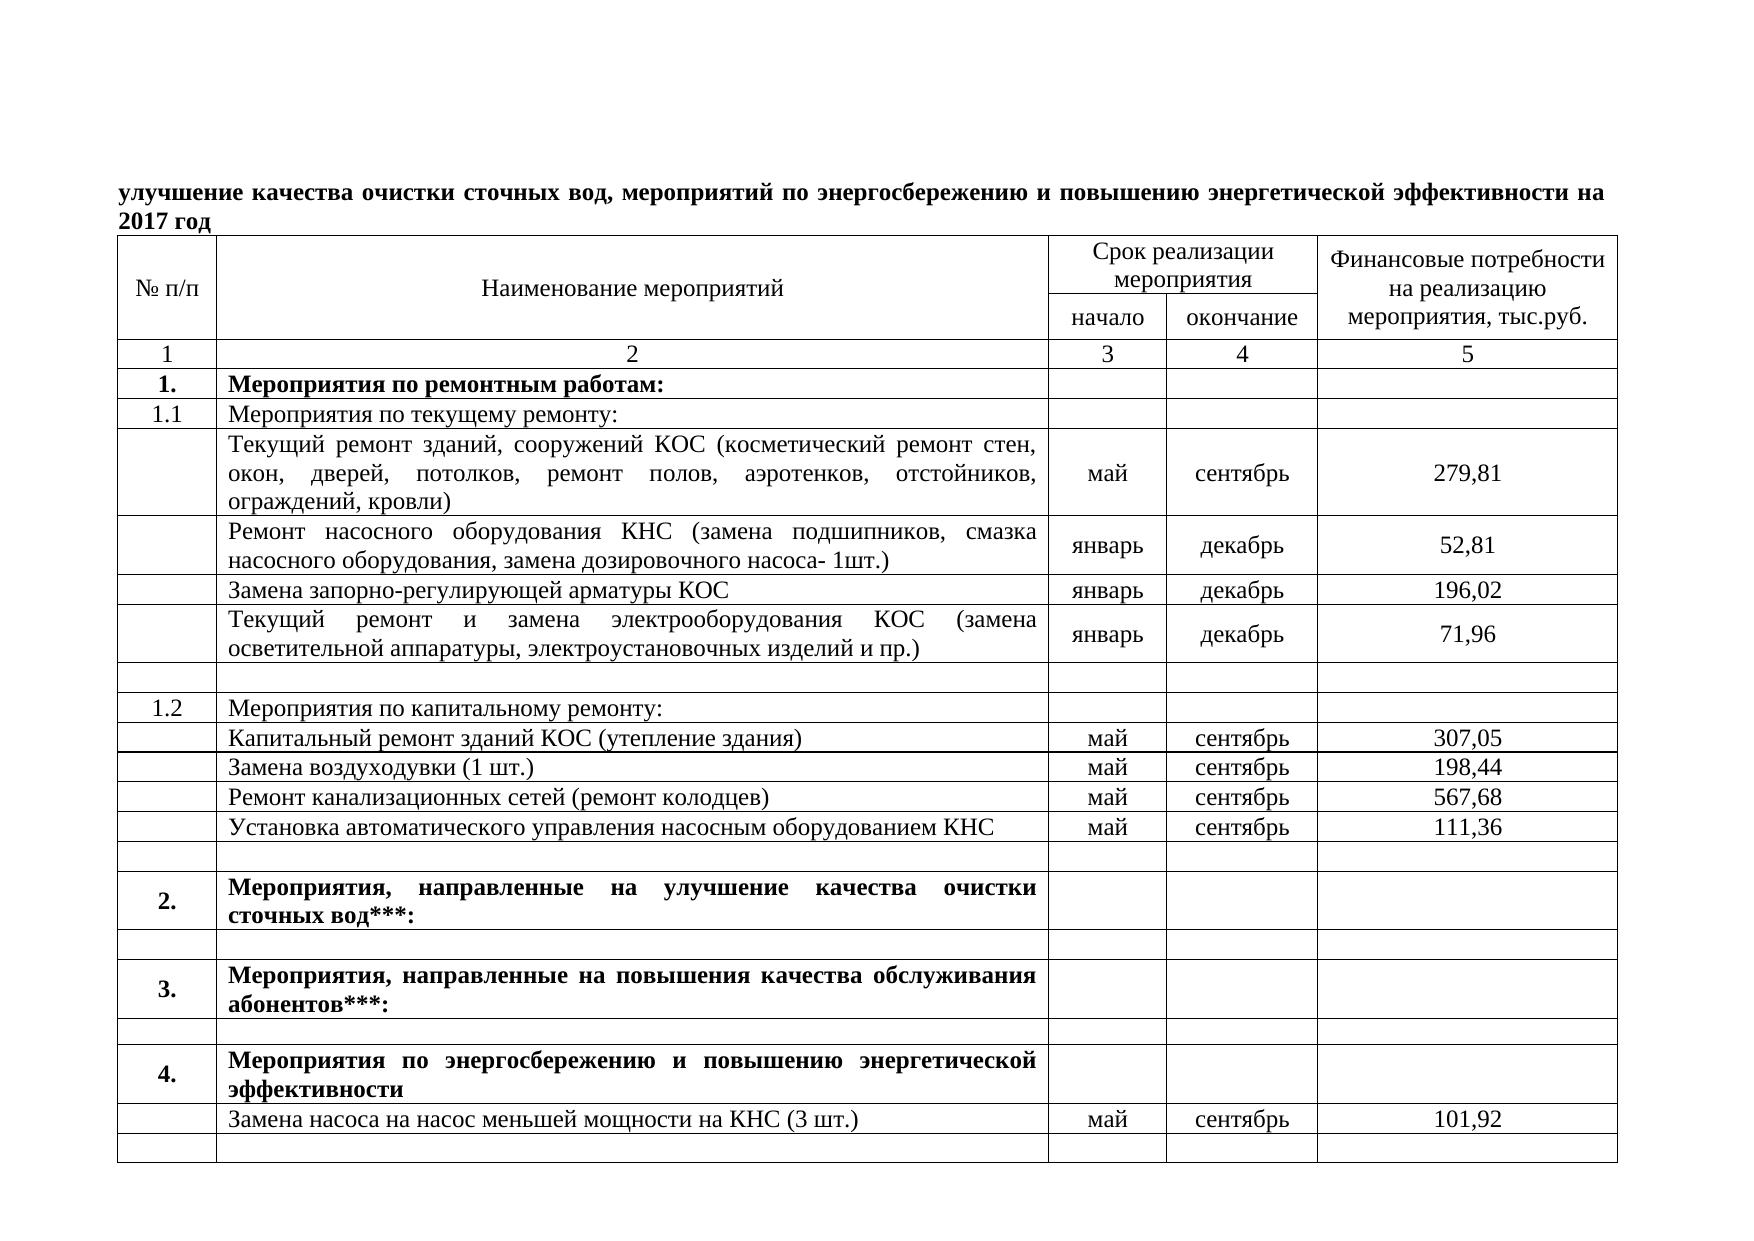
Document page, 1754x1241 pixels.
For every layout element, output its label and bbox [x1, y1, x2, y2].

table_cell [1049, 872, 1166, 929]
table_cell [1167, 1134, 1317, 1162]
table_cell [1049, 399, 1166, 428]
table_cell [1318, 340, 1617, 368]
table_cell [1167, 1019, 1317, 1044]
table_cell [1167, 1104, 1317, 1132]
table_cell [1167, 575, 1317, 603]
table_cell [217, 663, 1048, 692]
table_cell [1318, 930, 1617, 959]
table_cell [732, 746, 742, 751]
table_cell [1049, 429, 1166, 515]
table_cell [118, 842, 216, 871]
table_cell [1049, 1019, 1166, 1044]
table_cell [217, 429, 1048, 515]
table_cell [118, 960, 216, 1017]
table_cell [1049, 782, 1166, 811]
text [118, 177, 1606, 235]
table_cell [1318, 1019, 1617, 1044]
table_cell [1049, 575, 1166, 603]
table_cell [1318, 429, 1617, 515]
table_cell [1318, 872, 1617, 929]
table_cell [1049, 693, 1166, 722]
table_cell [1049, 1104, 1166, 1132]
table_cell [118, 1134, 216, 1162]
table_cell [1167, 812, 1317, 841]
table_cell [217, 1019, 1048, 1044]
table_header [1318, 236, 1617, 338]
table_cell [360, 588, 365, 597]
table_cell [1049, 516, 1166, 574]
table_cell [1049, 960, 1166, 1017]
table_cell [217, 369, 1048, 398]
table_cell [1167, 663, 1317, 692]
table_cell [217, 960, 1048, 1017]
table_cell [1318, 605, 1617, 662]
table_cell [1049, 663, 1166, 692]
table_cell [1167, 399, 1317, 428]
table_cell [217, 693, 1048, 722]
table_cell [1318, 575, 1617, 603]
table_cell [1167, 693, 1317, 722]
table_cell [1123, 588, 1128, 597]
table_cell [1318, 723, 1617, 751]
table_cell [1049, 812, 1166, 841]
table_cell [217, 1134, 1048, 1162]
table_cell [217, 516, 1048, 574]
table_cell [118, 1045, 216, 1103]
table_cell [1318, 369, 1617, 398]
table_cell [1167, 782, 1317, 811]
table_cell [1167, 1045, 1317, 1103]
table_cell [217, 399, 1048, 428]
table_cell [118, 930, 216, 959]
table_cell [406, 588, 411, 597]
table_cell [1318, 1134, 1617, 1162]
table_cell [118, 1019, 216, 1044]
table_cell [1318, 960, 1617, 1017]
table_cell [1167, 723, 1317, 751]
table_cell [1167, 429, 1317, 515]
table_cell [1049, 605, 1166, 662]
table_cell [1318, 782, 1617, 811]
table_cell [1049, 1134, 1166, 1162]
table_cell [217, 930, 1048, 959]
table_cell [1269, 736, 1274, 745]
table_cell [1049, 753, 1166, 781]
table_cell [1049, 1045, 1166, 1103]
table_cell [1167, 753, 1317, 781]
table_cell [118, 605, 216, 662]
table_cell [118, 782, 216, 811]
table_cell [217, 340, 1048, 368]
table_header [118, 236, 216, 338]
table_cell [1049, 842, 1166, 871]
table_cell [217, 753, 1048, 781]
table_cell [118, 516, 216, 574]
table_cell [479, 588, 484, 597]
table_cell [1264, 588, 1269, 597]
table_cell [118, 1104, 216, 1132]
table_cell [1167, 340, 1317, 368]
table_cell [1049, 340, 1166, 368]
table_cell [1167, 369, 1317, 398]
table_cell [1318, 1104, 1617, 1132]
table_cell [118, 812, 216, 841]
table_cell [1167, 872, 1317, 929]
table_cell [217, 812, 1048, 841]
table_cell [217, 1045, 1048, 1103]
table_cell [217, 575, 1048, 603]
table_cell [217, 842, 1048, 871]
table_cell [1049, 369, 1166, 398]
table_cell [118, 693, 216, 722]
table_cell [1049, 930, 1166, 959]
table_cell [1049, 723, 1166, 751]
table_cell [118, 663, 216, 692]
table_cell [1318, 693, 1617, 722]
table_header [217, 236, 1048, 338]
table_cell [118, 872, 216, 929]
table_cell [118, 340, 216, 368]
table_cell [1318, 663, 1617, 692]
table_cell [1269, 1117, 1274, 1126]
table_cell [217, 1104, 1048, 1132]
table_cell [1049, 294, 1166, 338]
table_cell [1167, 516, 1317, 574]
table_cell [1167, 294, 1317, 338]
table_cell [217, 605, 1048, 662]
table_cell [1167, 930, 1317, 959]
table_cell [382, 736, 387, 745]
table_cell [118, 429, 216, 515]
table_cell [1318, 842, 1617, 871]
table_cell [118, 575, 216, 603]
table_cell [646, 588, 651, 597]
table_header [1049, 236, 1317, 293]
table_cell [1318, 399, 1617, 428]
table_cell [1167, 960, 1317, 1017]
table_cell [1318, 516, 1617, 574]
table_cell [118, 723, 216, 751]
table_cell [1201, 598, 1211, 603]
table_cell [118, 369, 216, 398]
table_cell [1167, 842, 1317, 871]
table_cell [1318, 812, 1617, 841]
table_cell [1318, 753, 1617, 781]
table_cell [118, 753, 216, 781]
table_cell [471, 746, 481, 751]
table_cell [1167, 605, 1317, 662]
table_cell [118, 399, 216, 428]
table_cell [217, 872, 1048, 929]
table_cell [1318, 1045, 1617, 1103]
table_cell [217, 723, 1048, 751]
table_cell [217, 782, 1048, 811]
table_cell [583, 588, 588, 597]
